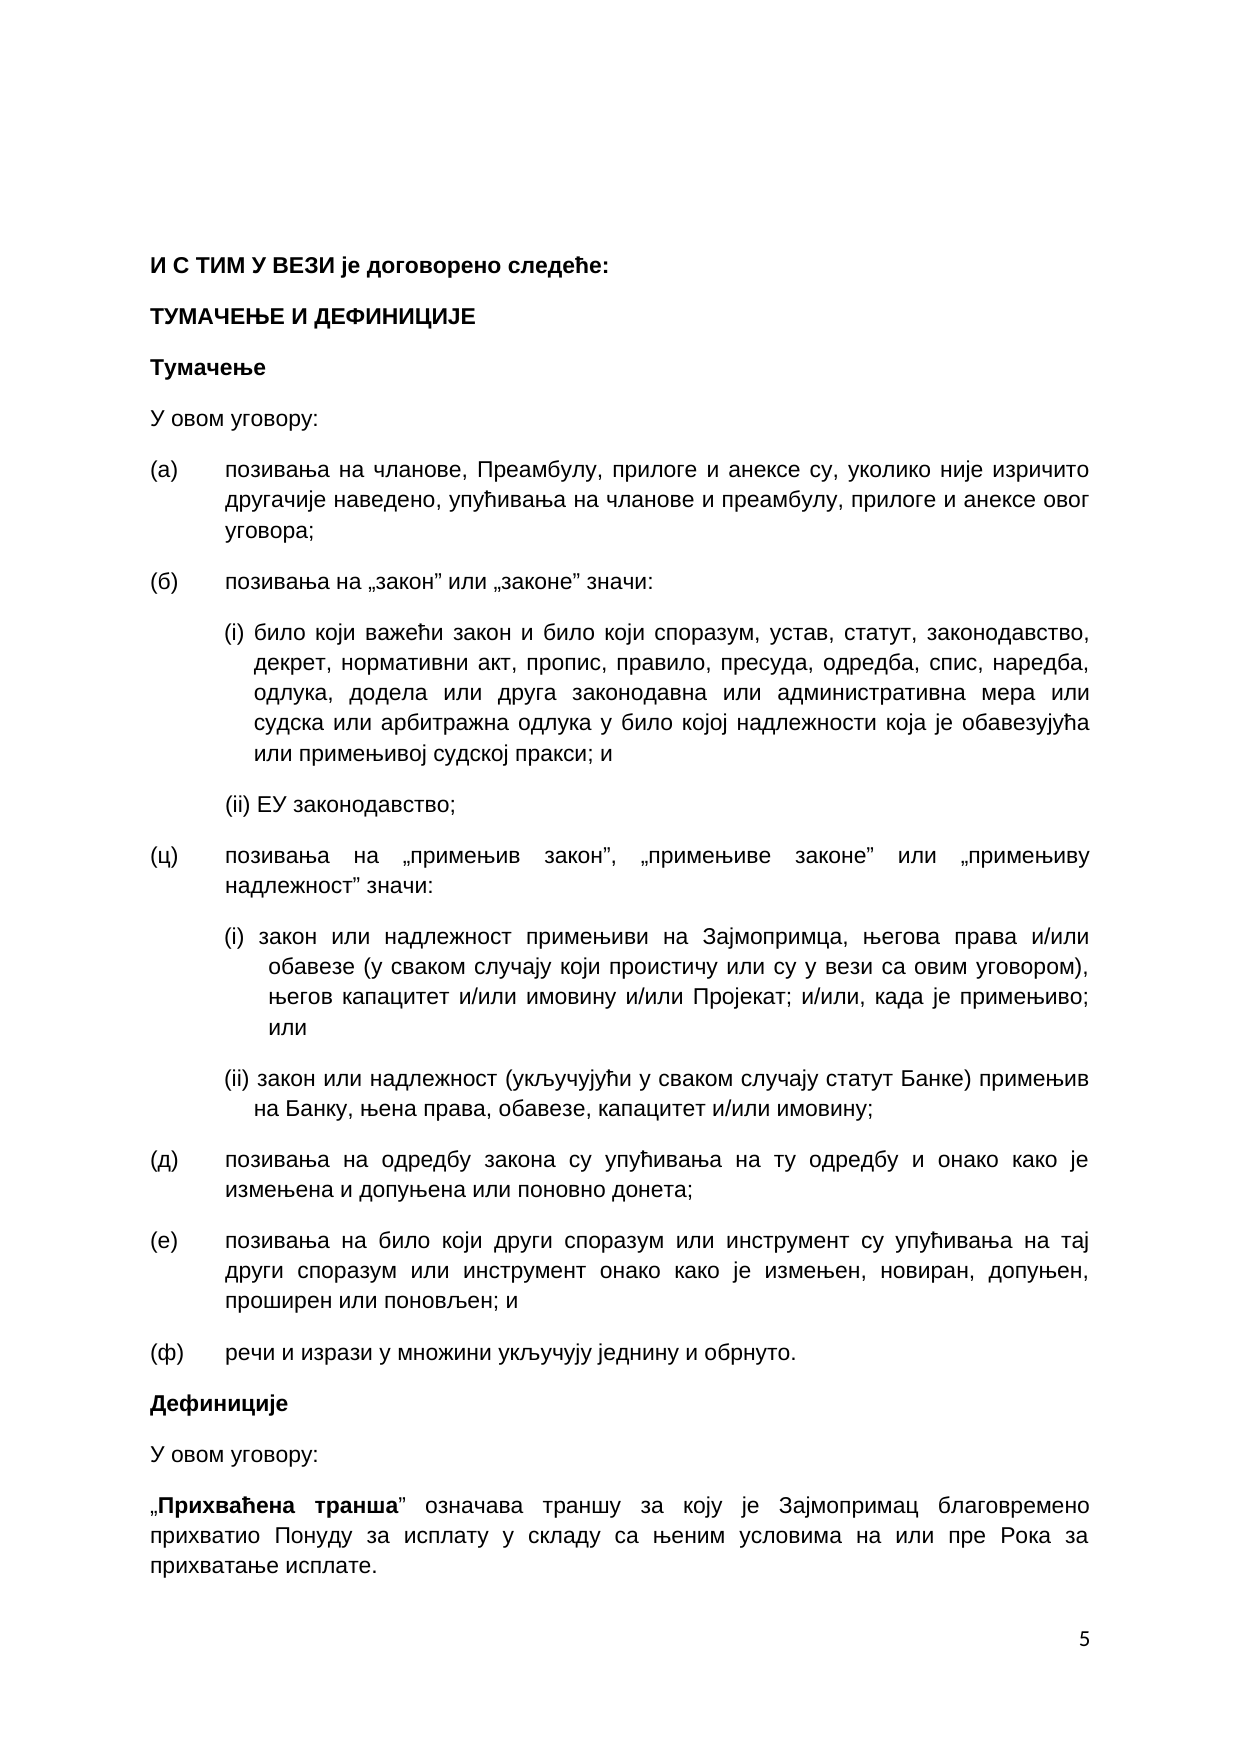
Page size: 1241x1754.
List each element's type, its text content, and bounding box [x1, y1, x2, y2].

text У oвoм угoвoру: [150, 405, 1090, 432]
text (a) позивања на члaнoвe, Преамбулу, прилoгe и анeксe су, уколико није изричито другачије наведено, упућивaњa нa члaнoвe и преамбулу, прилoгe и aнeксe oвoг угoвoрa; [150, 456, 1090, 543]
text „Прихваћена транша” означава траншу за коју је Зајмопримац благовремено прихватио Понуду за исплату у складу са њеним условима на или пре Рока за прихватање исплате. [150, 1492, 1090, 1578]
text (ii) закон или надлежност (укључујући у сваком случају статут Банке) примењив на Банку, њена права, обавезе, капацитет и/или имовину; [224, 1064, 1090, 1121]
text Tумaчeњe [150, 354, 1090, 381]
text TУMAЧEЊE И ДEФИНИЦИJE [150, 303, 1090, 329]
text (б) позивања на „закон” или „законе” значи: [150, 568, 1090, 594]
text (д) позивања на oдрeдбу зaкoнa су упућивaњa нa ту oдрeдбу и онако кaкo je измeњeнa и дoпуњeнa или пoнoвнo дoнeтa; [150, 1146, 1090, 1202]
text У oвoм угoвoру: [150, 1441, 1090, 1467]
text (ф) речи и изрази у множини укључују једнину и обрнуто. [150, 1338, 1090, 1365]
text (i) било који важећи закон и било који споразум, устав, статут, законодавство, декрет, нормативни акт, пропис, правило, пресуда, одредба, спис, наредба, одлука, додела или другa законодавна или административна мера или судска или арбитражна одлука у било којој надлежности која је обавезујућа или примењивој судској пракси; и [224, 619, 1090, 766]
text (ii) ЕУ законодавство; [150, 791, 1090, 817]
text (ц) позивања на „примењив закон”, „примењиве законе” или „примењиву надлежност” значи: [150, 842, 1090, 898]
text И С ТИМ У ВЕЗИ je дoгoвoрeнo следеће: [150, 252, 1090, 278]
text Дeфинициje [150, 1389, 1090, 1416]
text (i) закон или надлежност примењиви на Зајмопримца, његова права и/или обавезе (у сваком случају који проистичу или су у вези са овим уговором), његов капацитет и/или имовину и/или Пројекат; и/или, када је примењиво; или [224, 923, 1090, 1040]
text (е) позивања на билo кojи други спoрaзум или инструмeнт су упућивaњa нa тaj други спoрaзум или инструмeнт онако кaкo je измeњeн, новиран, дoпуњeн, прoширeн или пoнoвљeн; и [150, 1227, 1090, 1314]
